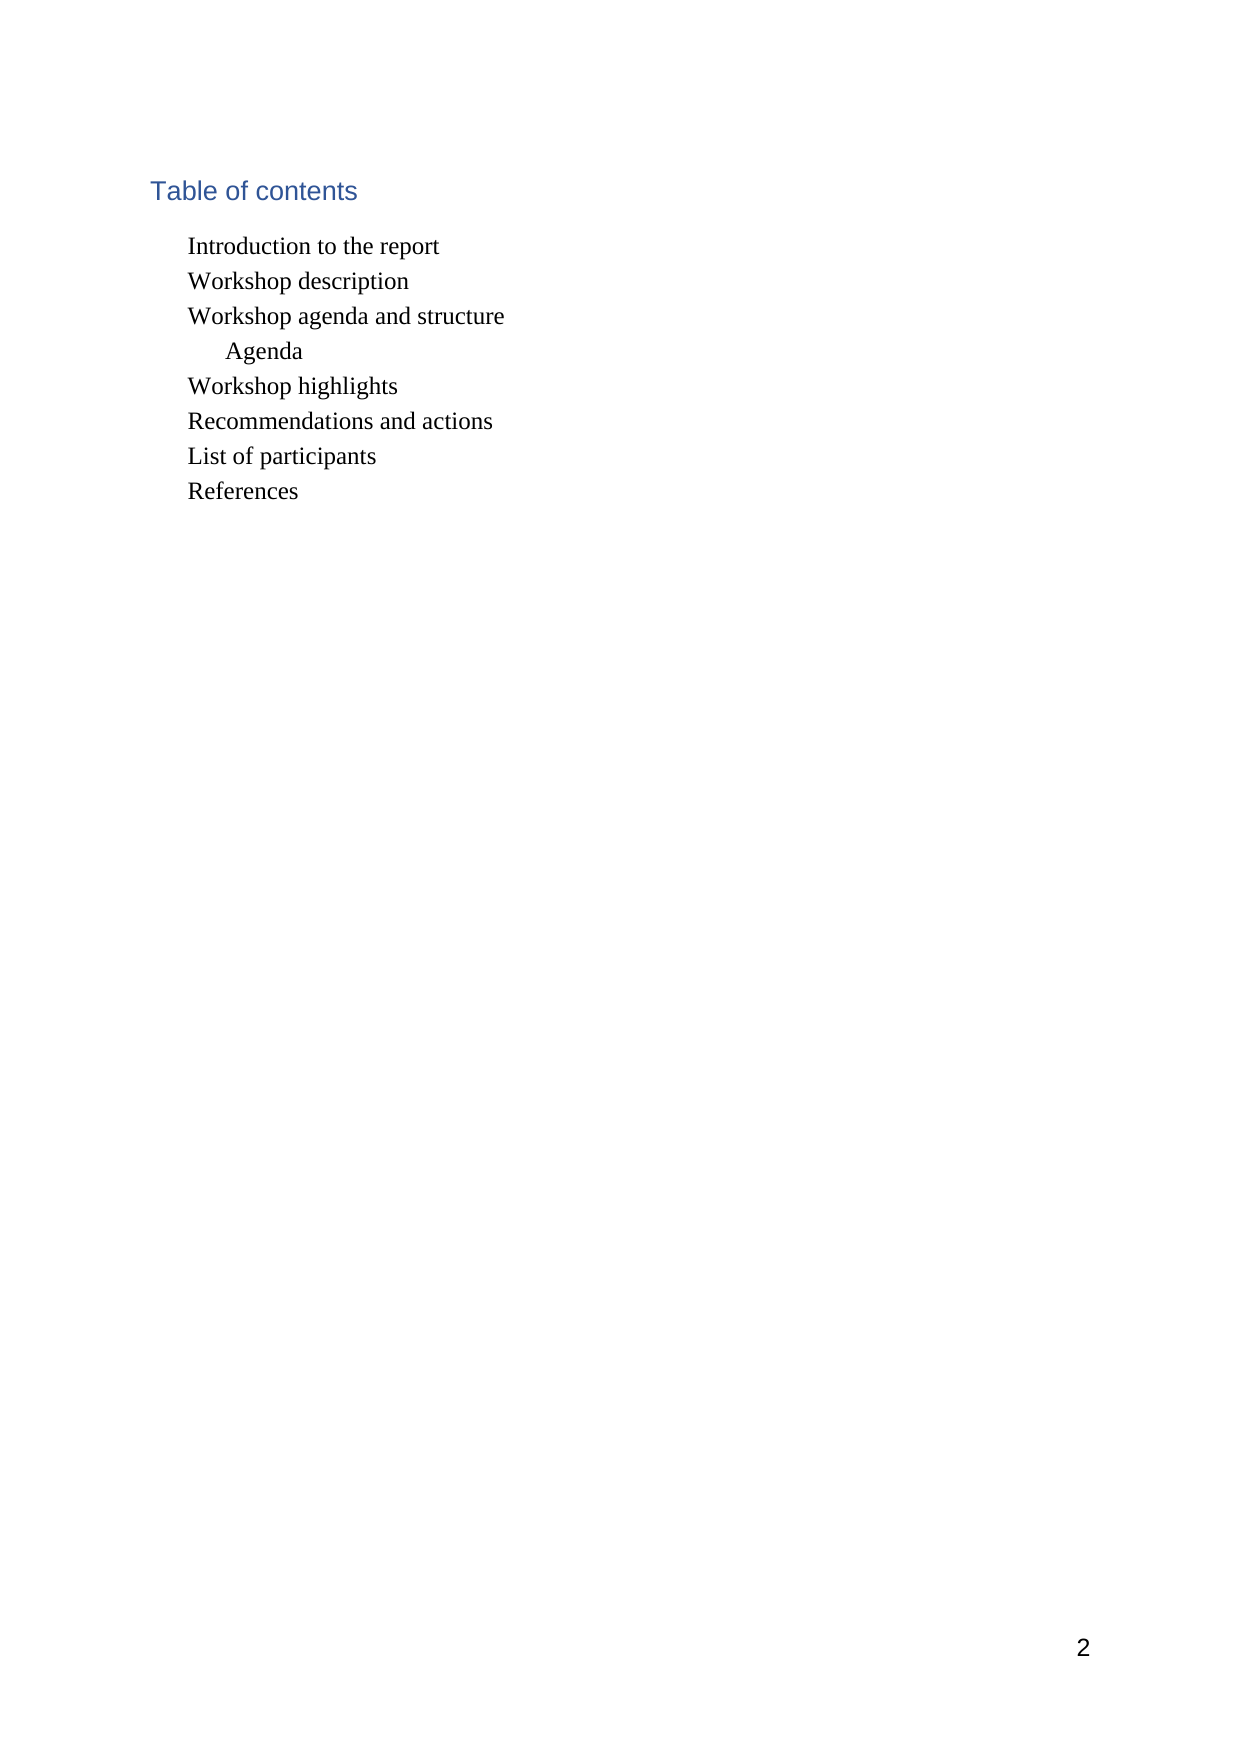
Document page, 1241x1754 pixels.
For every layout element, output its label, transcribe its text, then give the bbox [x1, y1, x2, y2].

subtitle Table of contents [150, 175, 1090, 206]
